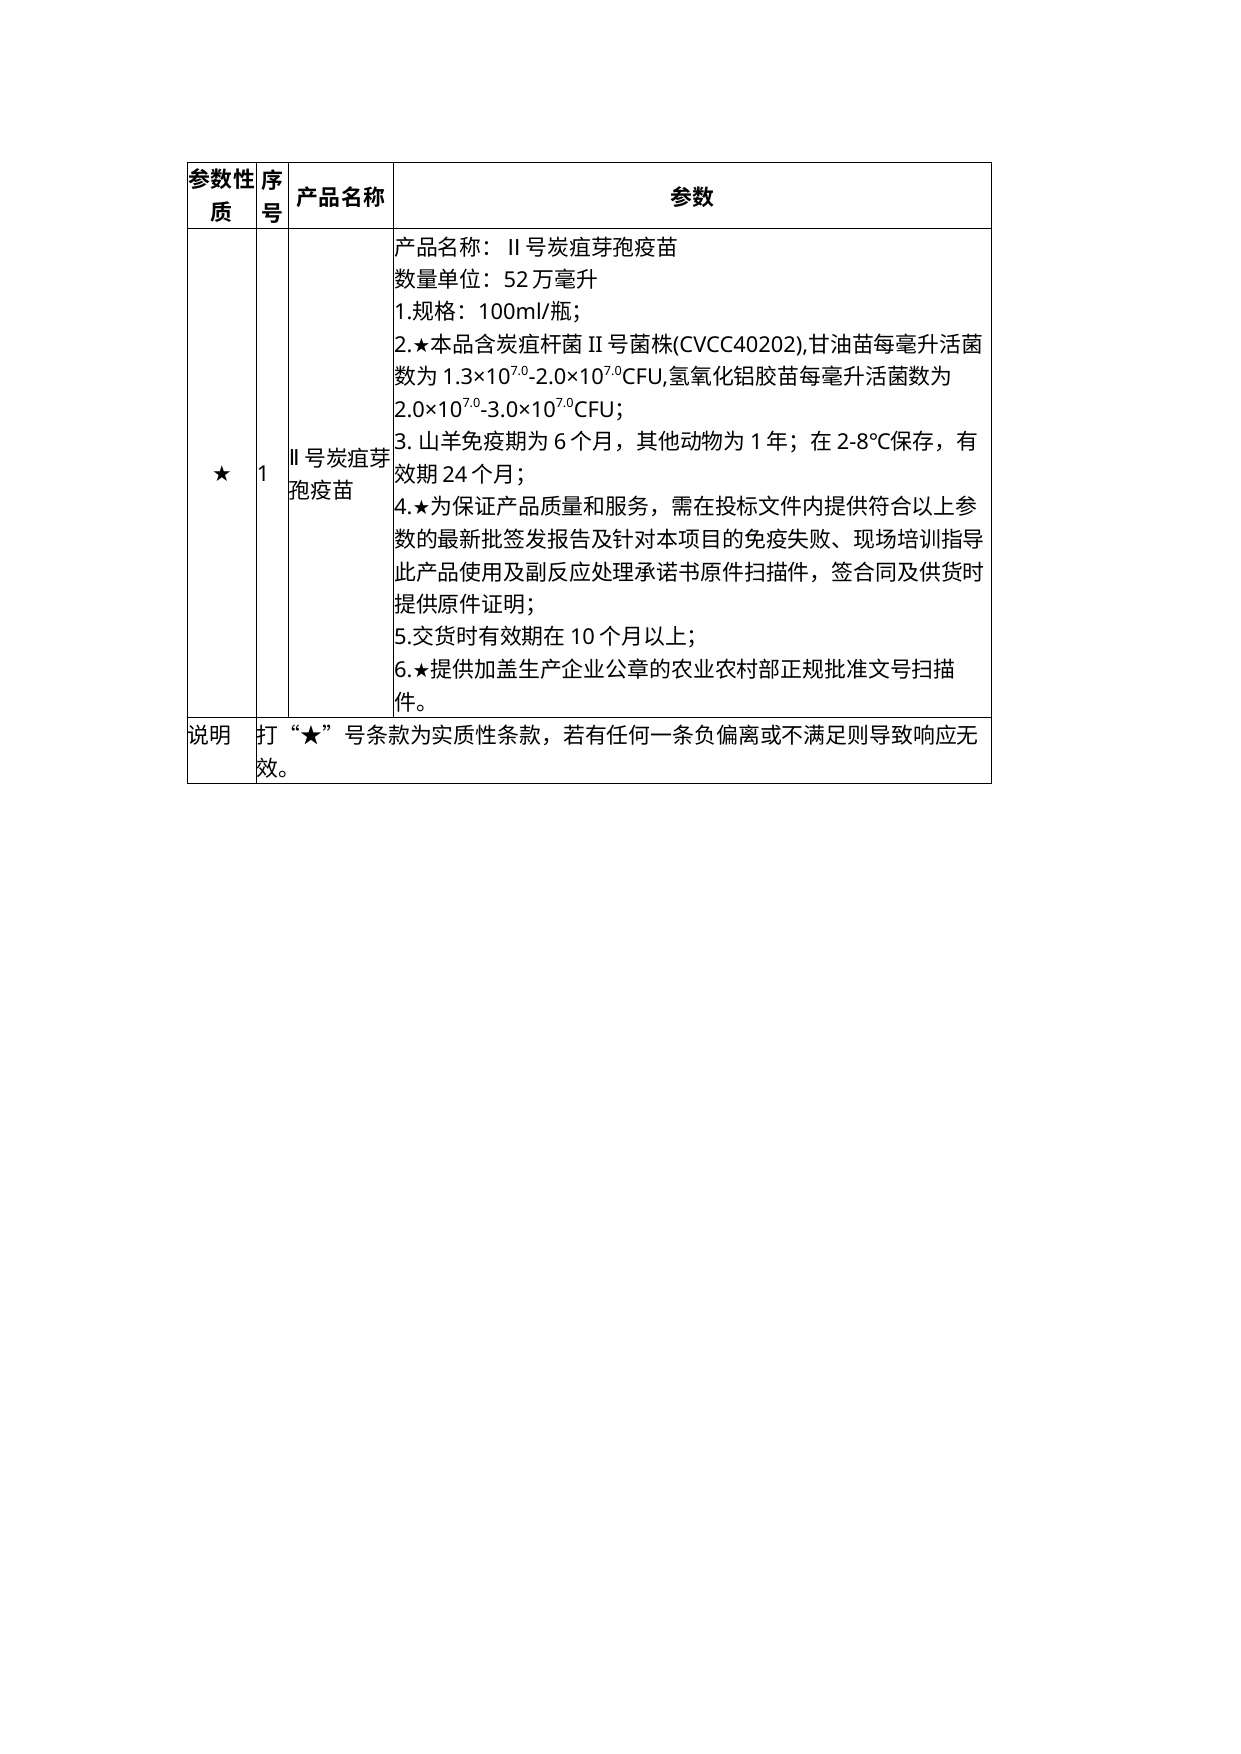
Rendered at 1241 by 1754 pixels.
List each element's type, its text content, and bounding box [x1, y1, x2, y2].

table_cell Ⅱ号炭疽芽孢疫苗 [289, 229, 393, 717]
table_header 参数性质 [188, 163, 256, 228]
table_cell [257, 229, 288, 717]
table_header 产品名称 [289, 163, 393, 228]
table_cell 打“★”号条款为实质性条款，若有任何一条负偏离或不满足则导致响应无效。 [257, 718, 991, 783]
table_cell ★ [188, 229, 256, 717]
table_cell 产品名称：Ⅱ号炭疽芽孢疫苗 数量单位：52万毫升 1.规格：100ml/瓶； 2.★本品含炭疽杆菌II号菌株(CVCC40202),甘油苗每毫升活菌数为1.3×107.0-2.0×107.0CFU,氢氧化铝胶苗每毫升活菌数为2.0×107.0-3.0×107.0CFU； 3. 山羊免疫期为6个月，其他动物为1年；在2-8℃保存，有效期24个月； 4.★为保证产品质量和服务，需在投标文件内提供符合以上参数的最新批签发报告及针对本项目的免疫失败、现场培训指导此产品使用及副反应处理承诺书原件扫描件，签合同及供货时提供原件证明； 5.交货时有效期在10个月以上； 6.★提供加盖生产企业公章的农业农村部正规批准文号扫描件。 [394, 229, 991, 717]
table_header 序号 [257, 163, 288, 228]
table_header 参数 [394, 163, 991, 228]
table_cell 说明 [188, 718, 256, 783]
